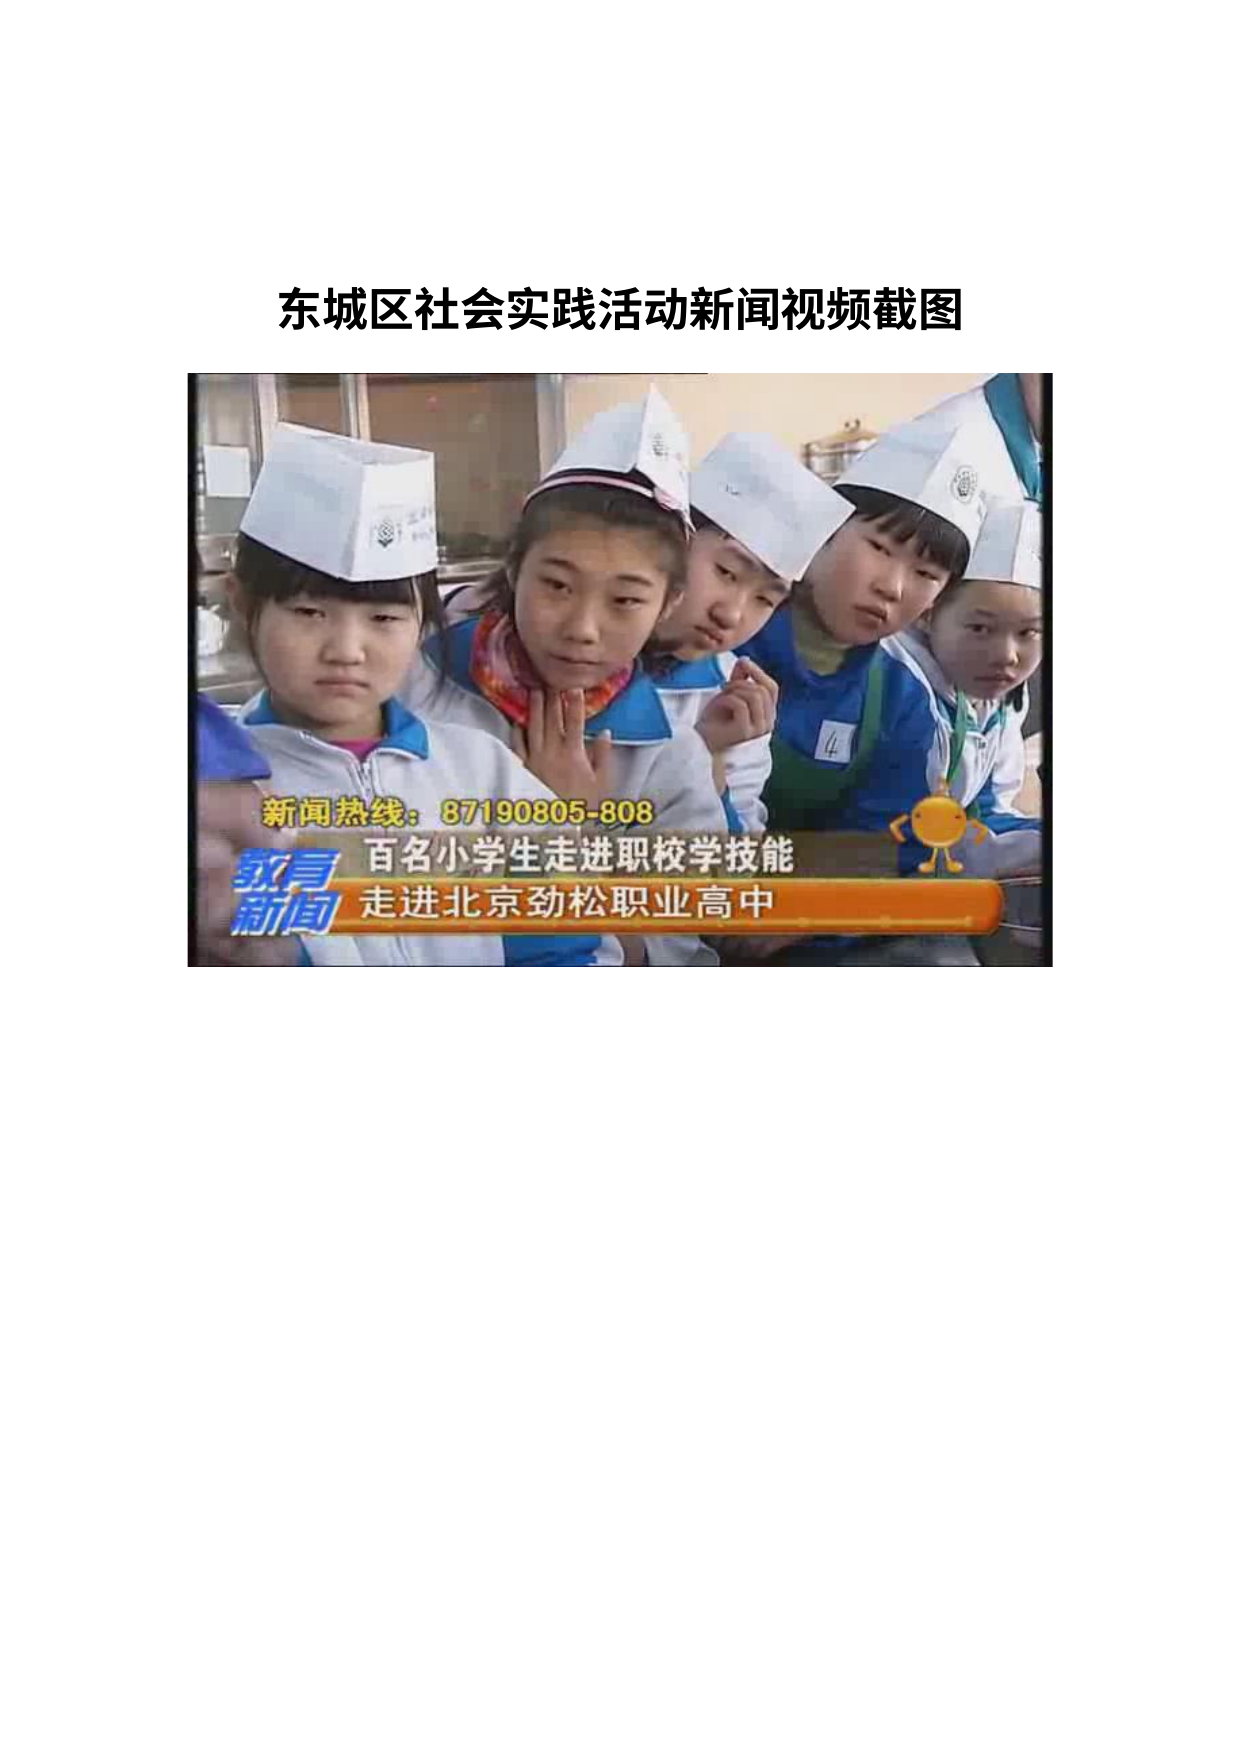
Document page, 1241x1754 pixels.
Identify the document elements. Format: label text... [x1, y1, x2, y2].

picture [187, 373, 1053, 967]
text 东城区社会实践活动新闻视频截图 [187, 276, 1053, 341]
